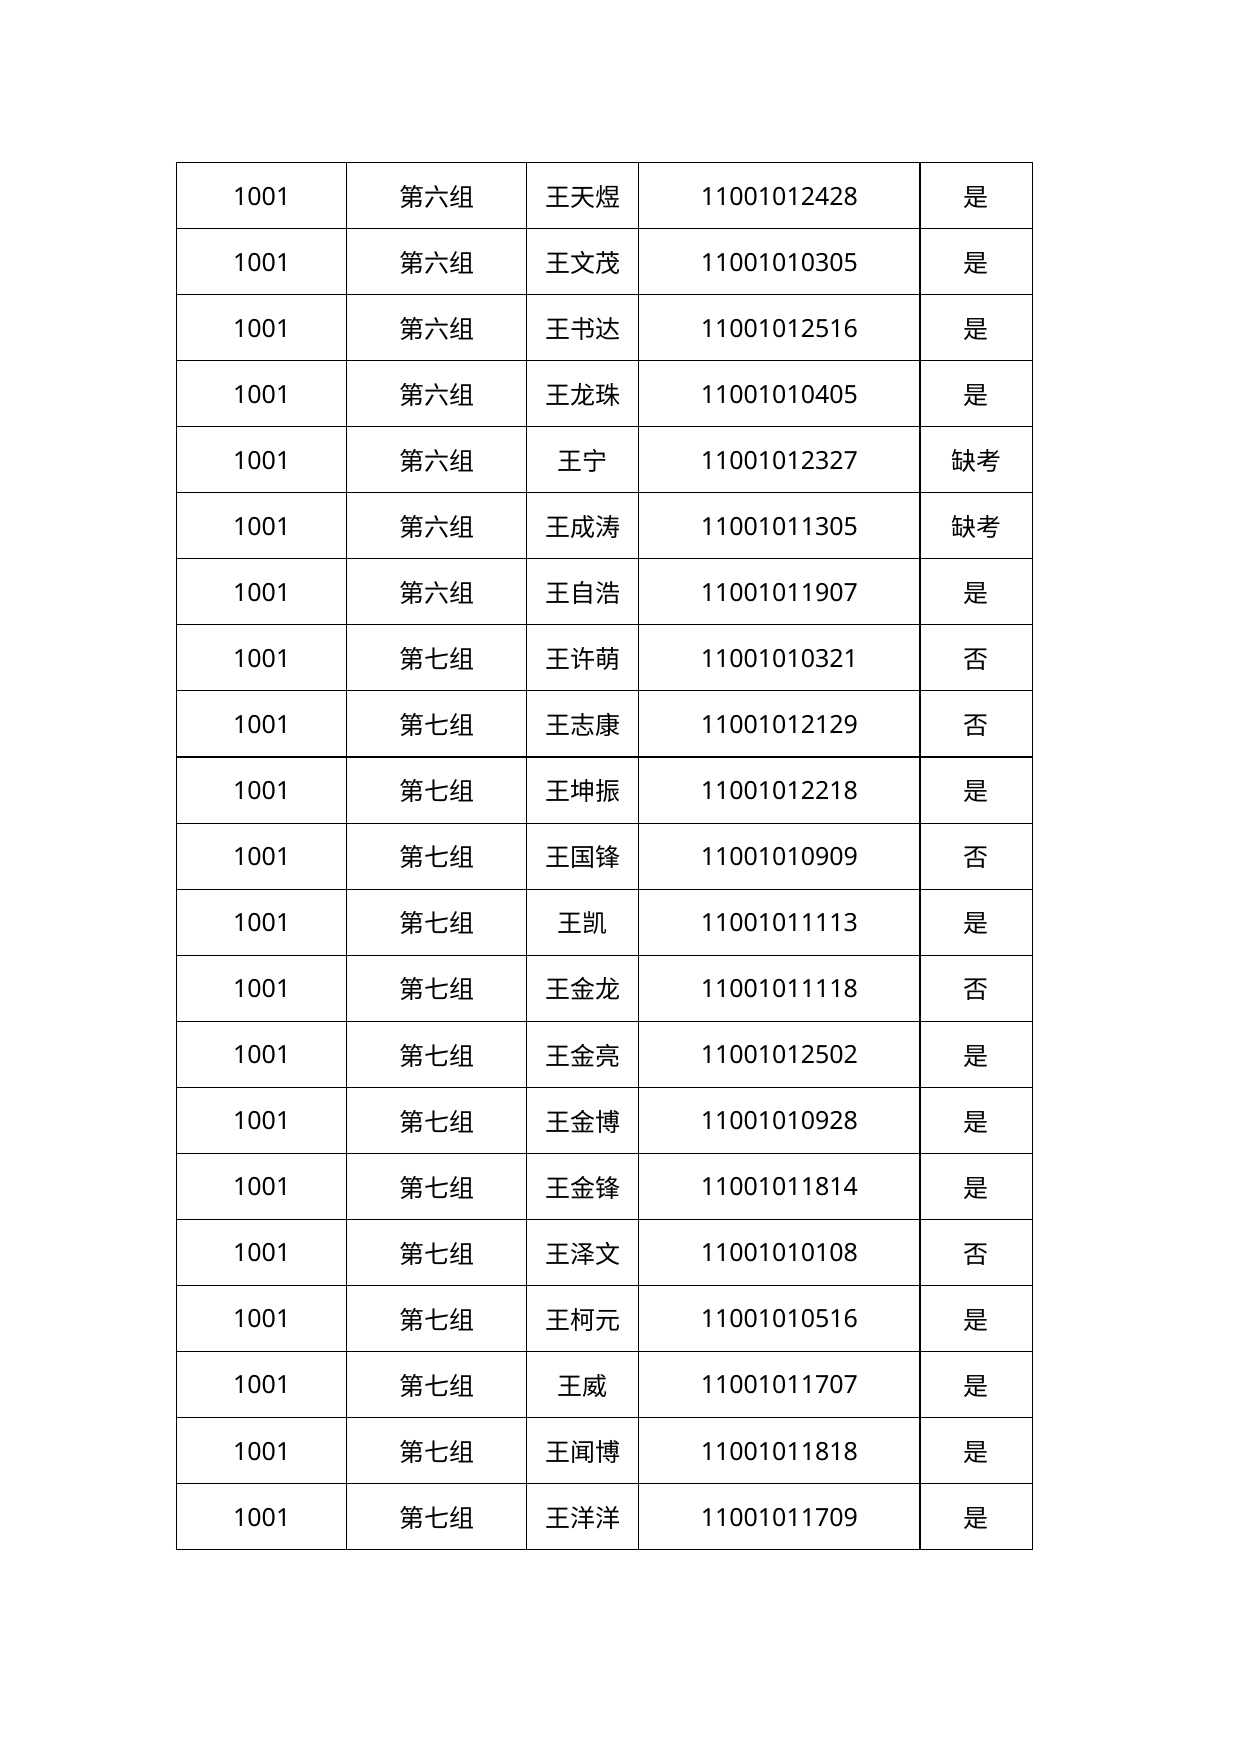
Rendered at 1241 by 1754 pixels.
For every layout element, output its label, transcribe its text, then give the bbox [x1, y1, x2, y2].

table_cell 王金龙 [527, 956, 638, 1021]
table_cell 王宁 [527, 427, 638, 492]
table_cell 第七组 [347, 1022, 526, 1087]
table_cell 否 [921, 691, 1032, 756]
table_cell 1001 [177, 295, 346, 360]
table_cell 是 [921, 1418, 1032, 1483]
table_cell 第七组 [347, 956, 526, 1021]
table_cell 11001011818 [639, 1418, 919, 1483]
table_cell 是 [921, 1352, 1032, 1417]
table_cell 11001011118 [639, 956, 919, 1021]
table_cell 11001011113 [639, 890, 919, 954]
table_cell 11001012428 [639, 163, 919, 228]
table_cell 王许萌 [527, 625, 638, 690]
table_cell 1001 [177, 758, 346, 822]
table_cell 否 [921, 956, 1032, 1021]
table_cell 11001010928 [639, 1088, 919, 1153]
table_cell 是 [921, 890, 1032, 954]
table_cell 1001 [177, 1418, 346, 1483]
table_cell 11001012218 [639, 758, 919, 822]
table_cell 是 [921, 229, 1032, 294]
table_cell 1001 [177, 1352, 346, 1417]
table_cell 王坤振 [527, 758, 638, 822]
table_cell 王闻博 [527, 1418, 638, 1483]
table_cell 11001010909 [639, 824, 919, 888]
table_cell 1001 [177, 493, 346, 558]
table_cell 第六组 [347, 427, 526, 492]
table_cell 第七组 [347, 1352, 526, 1417]
table_cell 是 [921, 1022, 1032, 1087]
table_cell 是 [921, 1484, 1032, 1549]
table_cell 11001012327 [639, 427, 919, 492]
table_cell 是 [921, 295, 1032, 360]
table_cell 11001010405 [639, 361, 919, 426]
table_cell 第六组 [347, 229, 526, 294]
table_cell 11001010321 [639, 625, 919, 690]
table_cell 第六组 [347, 559, 526, 624]
table_cell 第七组 [347, 890, 526, 954]
table_cell 1001 [177, 890, 346, 954]
table_cell 11001012502 [639, 1022, 919, 1087]
table_cell 1001 [177, 625, 346, 690]
table_cell 11001010516 [639, 1286, 919, 1351]
table_cell 11001011814 [639, 1154, 919, 1219]
table_cell 王志康 [527, 691, 638, 756]
table_cell 11001011709 [639, 1484, 919, 1549]
table_cell 第七组 [347, 625, 526, 690]
table_cell 王威 [527, 1352, 638, 1417]
table_cell 11001012129 [639, 691, 919, 756]
table_cell 11001012516 [639, 295, 919, 360]
table_cell 第七组 [347, 1088, 526, 1153]
table_cell 王国锋 [527, 824, 638, 888]
table_cell 第七组 [347, 1154, 526, 1219]
table_cell 1001 [177, 361, 346, 426]
table_cell 是 [921, 1088, 1032, 1153]
table_cell 1001 [177, 824, 346, 888]
table_cell 王金锋 [527, 1154, 638, 1219]
table_cell 否 [921, 824, 1032, 888]
table_cell 王柯元 [527, 1286, 638, 1351]
table_cell 1001 [177, 691, 346, 756]
table_cell 王金博 [527, 1088, 638, 1153]
table_cell 王文茂 [527, 229, 638, 294]
table_cell 1001 [177, 1154, 346, 1219]
table_cell 第七组 [347, 691, 526, 756]
table_cell 1001 [177, 1484, 346, 1549]
table_cell 是 [921, 758, 1032, 822]
table_cell 王书达 [527, 295, 638, 360]
table_cell 是 [921, 361, 1032, 426]
table_cell 11001011707 [639, 1352, 919, 1417]
table_cell 1001 [177, 559, 346, 624]
table_cell 第六组 [347, 361, 526, 426]
table_cell 王金亮 [527, 1022, 638, 1087]
table_cell 第七组 [347, 758, 526, 822]
table_cell 王泽文 [527, 1220, 638, 1285]
table_cell 第六组 [347, 163, 526, 228]
table_cell 王成涛 [527, 493, 638, 558]
table_cell 第六组 [347, 295, 526, 360]
table_cell 是 [921, 559, 1032, 624]
table_cell 11001011907 [639, 559, 919, 624]
table_cell 王凯 [527, 890, 638, 954]
table_cell 1001 [177, 1286, 346, 1351]
table_cell 王天煜 [527, 163, 638, 228]
table_cell 11001010108 [639, 1220, 919, 1285]
table_cell 否 [921, 625, 1032, 690]
table_cell 是 [921, 1286, 1032, 1351]
table_cell 1001 [177, 1220, 346, 1285]
table_cell 11001010305 [639, 229, 919, 294]
table_cell 1001 [177, 956, 346, 1021]
table_cell 缺考 [921, 427, 1032, 492]
table_cell 缺考 [921, 493, 1032, 558]
table_cell 第七组 [347, 824, 526, 888]
table_cell 第七组 [347, 1286, 526, 1351]
table_cell 是 [921, 1154, 1032, 1219]
table_cell 王自浩 [527, 559, 638, 624]
table_cell 1001 [177, 163, 346, 228]
table_cell 是 [921, 163, 1032, 228]
table_cell 11001011305 [639, 493, 919, 558]
table_cell 1001 [177, 229, 346, 294]
table_cell 1001 [177, 427, 346, 492]
table_cell 第六组 [347, 493, 526, 558]
table_cell 否 [921, 1220, 1032, 1285]
table_cell 第七组 [347, 1484, 526, 1549]
table_cell 第七组 [347, 1418, 526, 1483]
table_cell 1001 [177, 1022, 346, 1087]
table_cell 第七组 [347, 1220, 526, 1285]
table_cell 1001 [177, 1088, 346, 1153]
table_cell 王洋洋 [527, 1484, 638, 1549]
table_cell 王龙珠 [527, 361, 638, 426]
